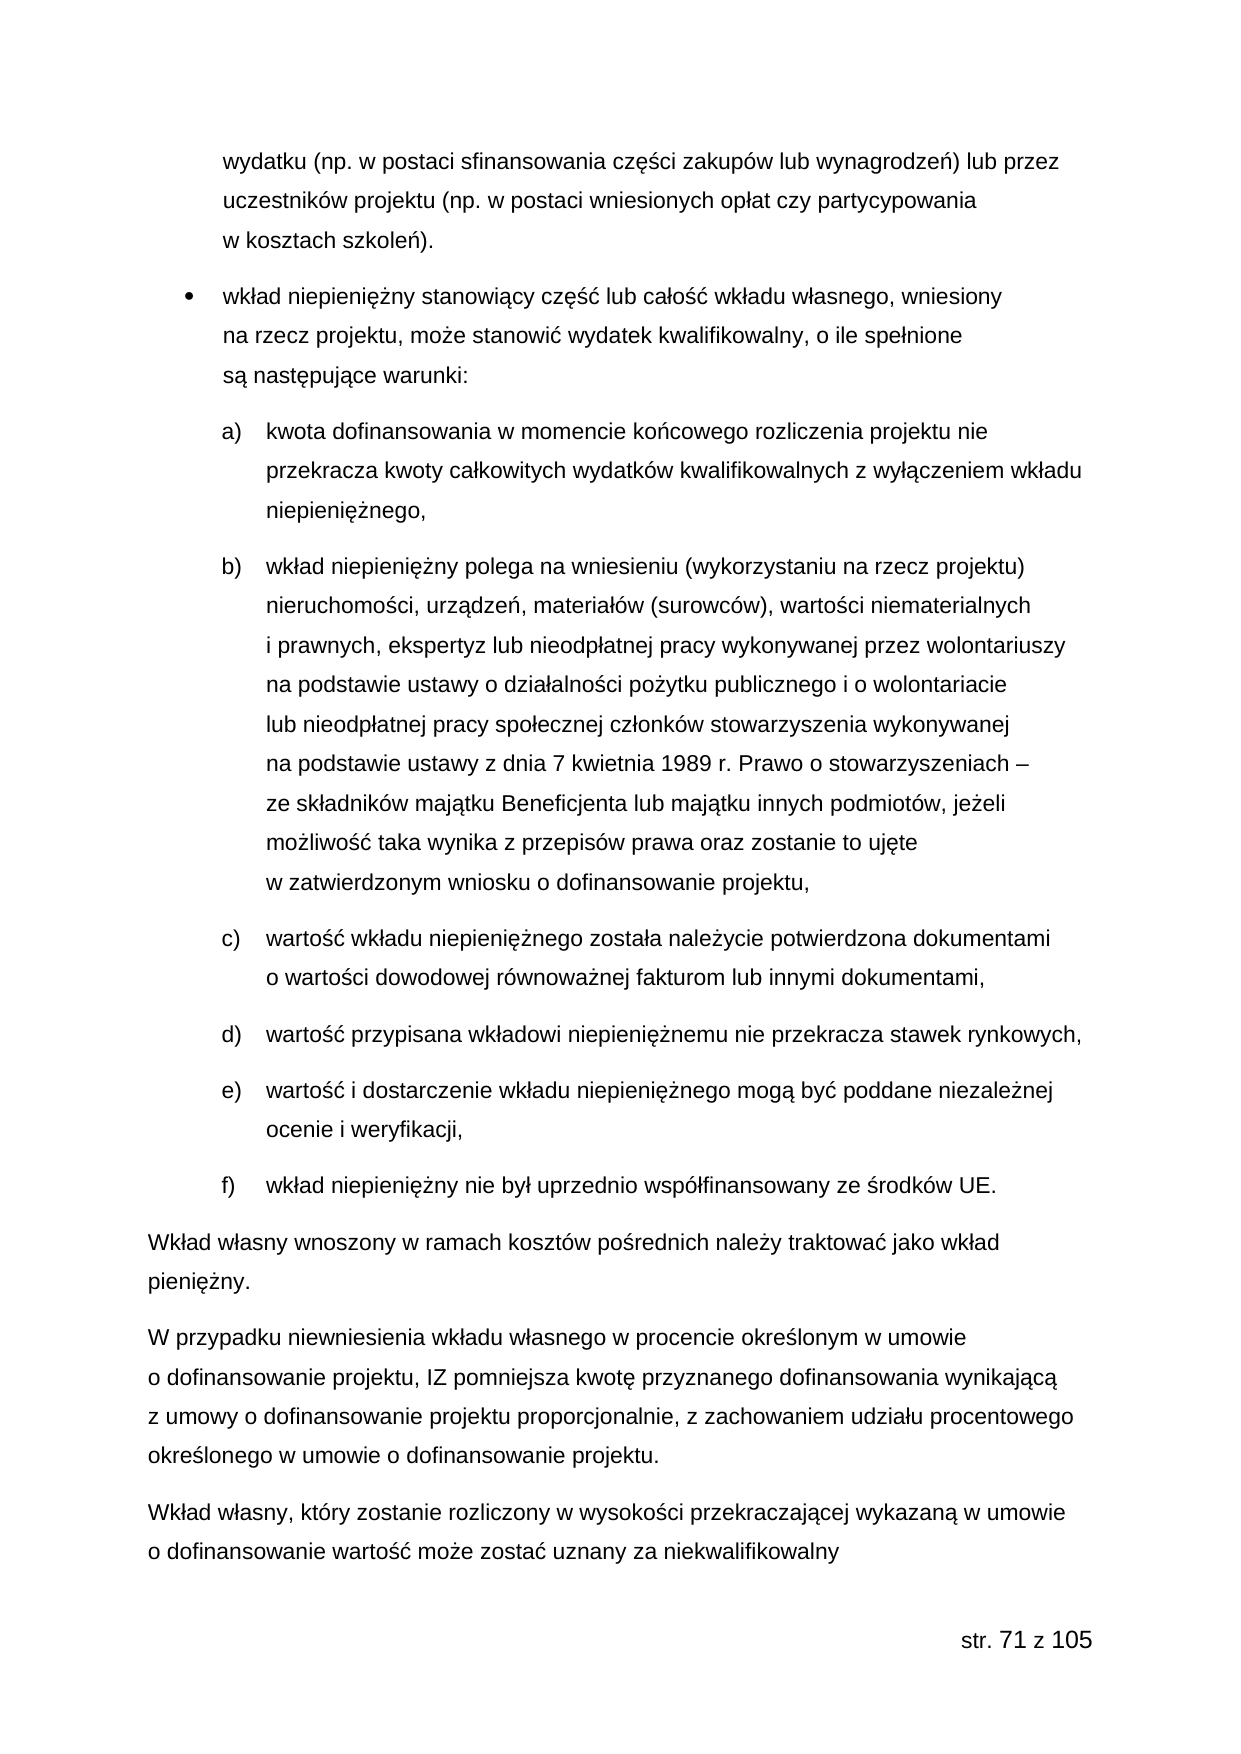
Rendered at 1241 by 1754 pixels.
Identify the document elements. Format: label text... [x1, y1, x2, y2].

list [185, 148, 1093, 253]
text Wkład własny, który zostanie rozliczony w wysokości przekraczającej wykazaną w umowie o dofinansowanie wartość może zostać uznany za niekwalifikowalny [148, 1499, 1093, 1564]
text W przypadku niewniesienia wkładu własnego w procencie określonym w umowie o dofinansowanie projektu, IZ pomniejsza kwotę przyznanego dofinansowania wynikającą z umowy o dofinansowanie projektu proporcjonalnie, z zachowaniem udziału procentowego określonego w umowie o dofinansowanie projektu. [148, 1324, 1093, 1469]
list wkład niepieniężny nie był uprzednio współfinansowany ze środków UE. [221, 1172, 1093, 1199]
text Wkład własny wnoszony w ramach kosztów pośrednich należy traktować jako wkład pieniężny. [148, 1228, 1093, 1294]
list kwota dofinansowania w momencie końcowego rozliczenia projektu nie przekracza kwoty całkowitych wydatków kwalifikowalnych z wyłączeniem wkładu niepieniężnego, [221, 418, 1093, 523]
list wartość wkładu niepieniężnego została należycie potwierdzona dokumentami o wartości dowodowej równoważnej fakturom lub innymi dokumentami, [221, 925, 1093, 991]
list wkład niepieniężny stanowiący część lub całość wkładu własnego, wniesiony na rzecz projektu, może stanowić wydatek kwalifikowalny, o ile spełnione są następujące warunki: [185, 283, 1093, 388]
list wartość przypisana wkładowi niepieniężnemu nie przekracza stawek rynkowych, [221, 1021, 1093, 1047]
list wkład niepieniężny polega na wniesieniu (wykorzystaniu na rzecz projektu) nieruchomości, urządzeń, materiałów (surowców), wartości niematerialnych i prawnych, ekspertyz lub nieodpłatnej pracy wykonywanej przez wolontariuszy na podstawie ustawy o działalności pożytku publicznego i o wolontariacie lub nieodpłatnej pracy społecznej członków stowarzyszenia wykonywanej na podstawie ustawy z dnia 7 kwietnia 1989 r. Prawo o stowarzyszeniach – ze składników majątku Beneficjenta lub majątku innych podmiotów, jeżeli możliwość taka wynika z przepisów prawa oraz zostanie to ujęte w zatwierdzonym wniosku o dofinansowanie projektu, [221, 553, 1093, 895]
list wartość i dostarczenie wkładu niepieniężnego mogą być poddane niezależnej ocenie i weryfikacji, [221, 1077, 1093, 1142]
